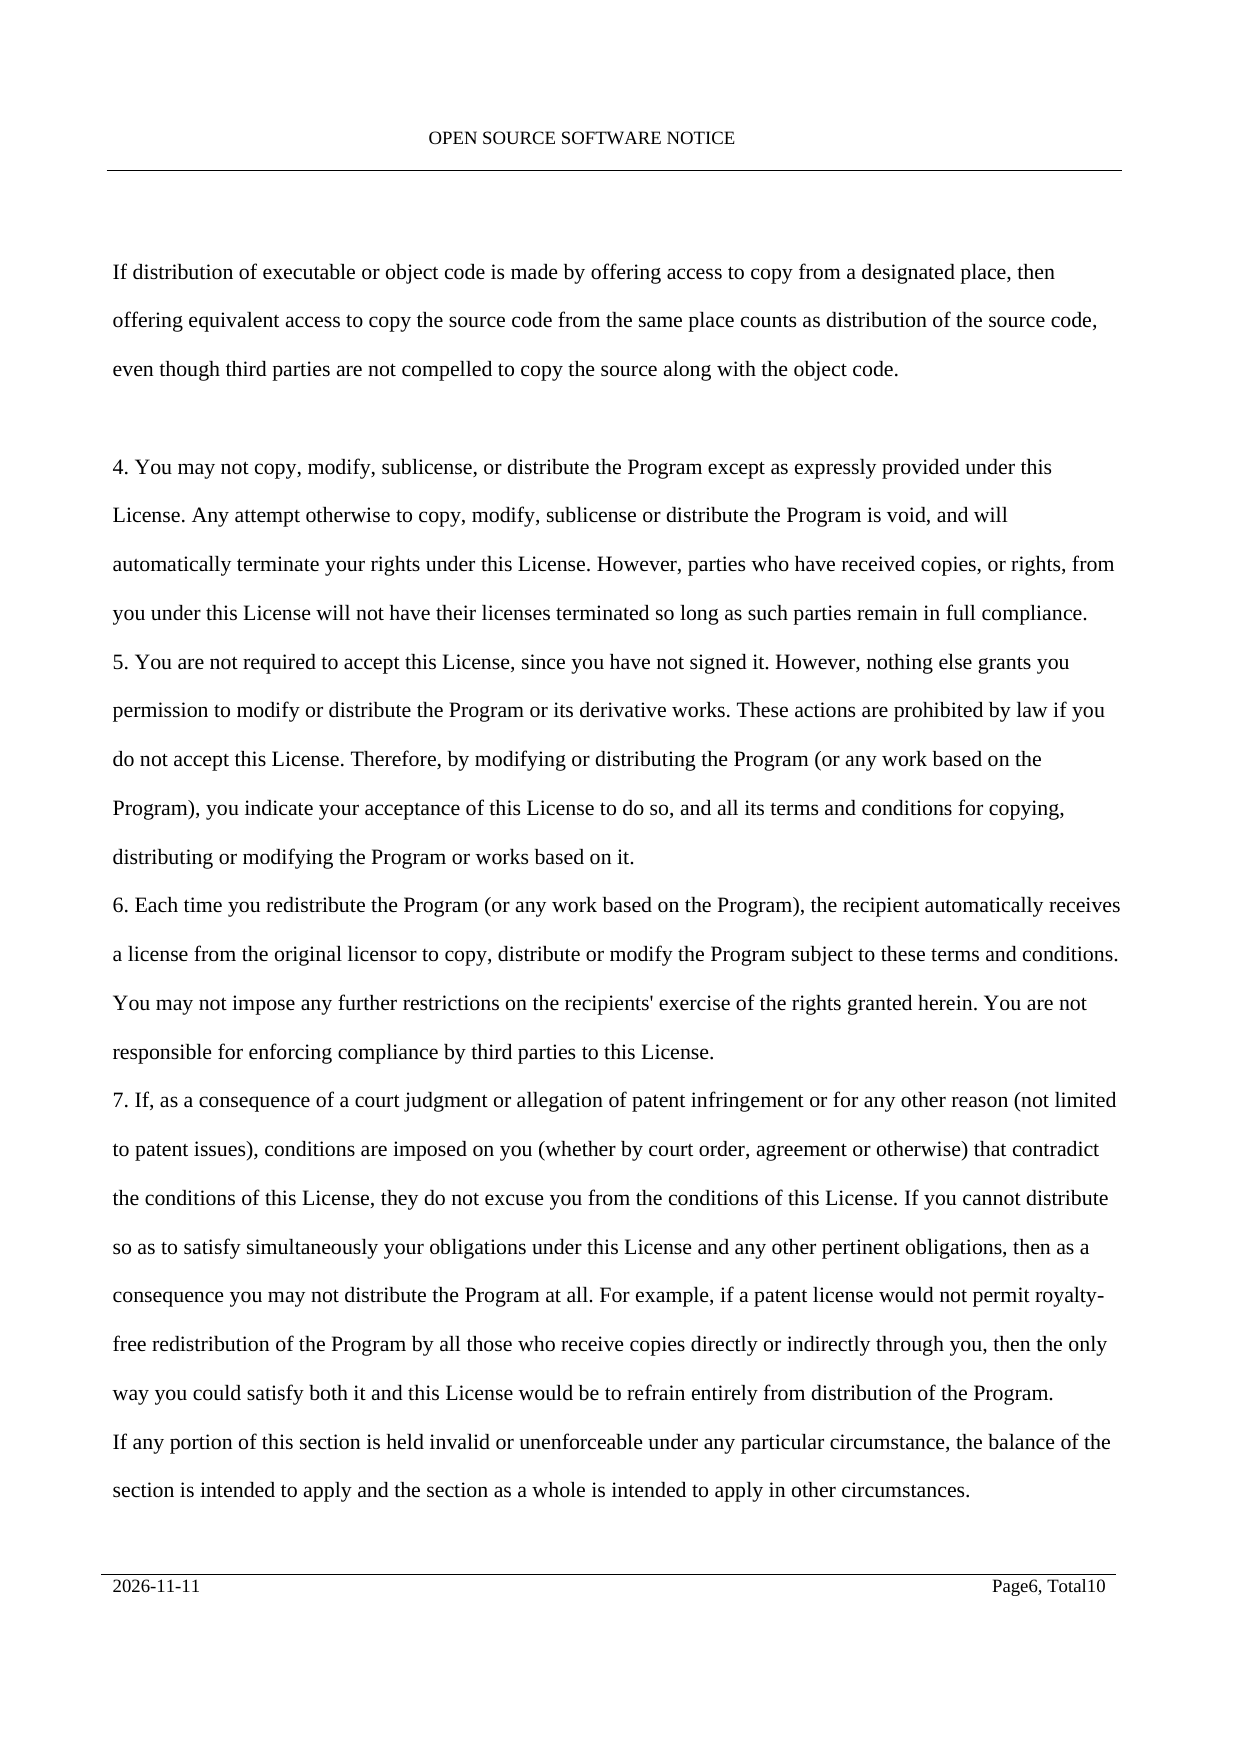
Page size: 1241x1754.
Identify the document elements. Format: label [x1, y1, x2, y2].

text [112, 206, 1128, 1506]
